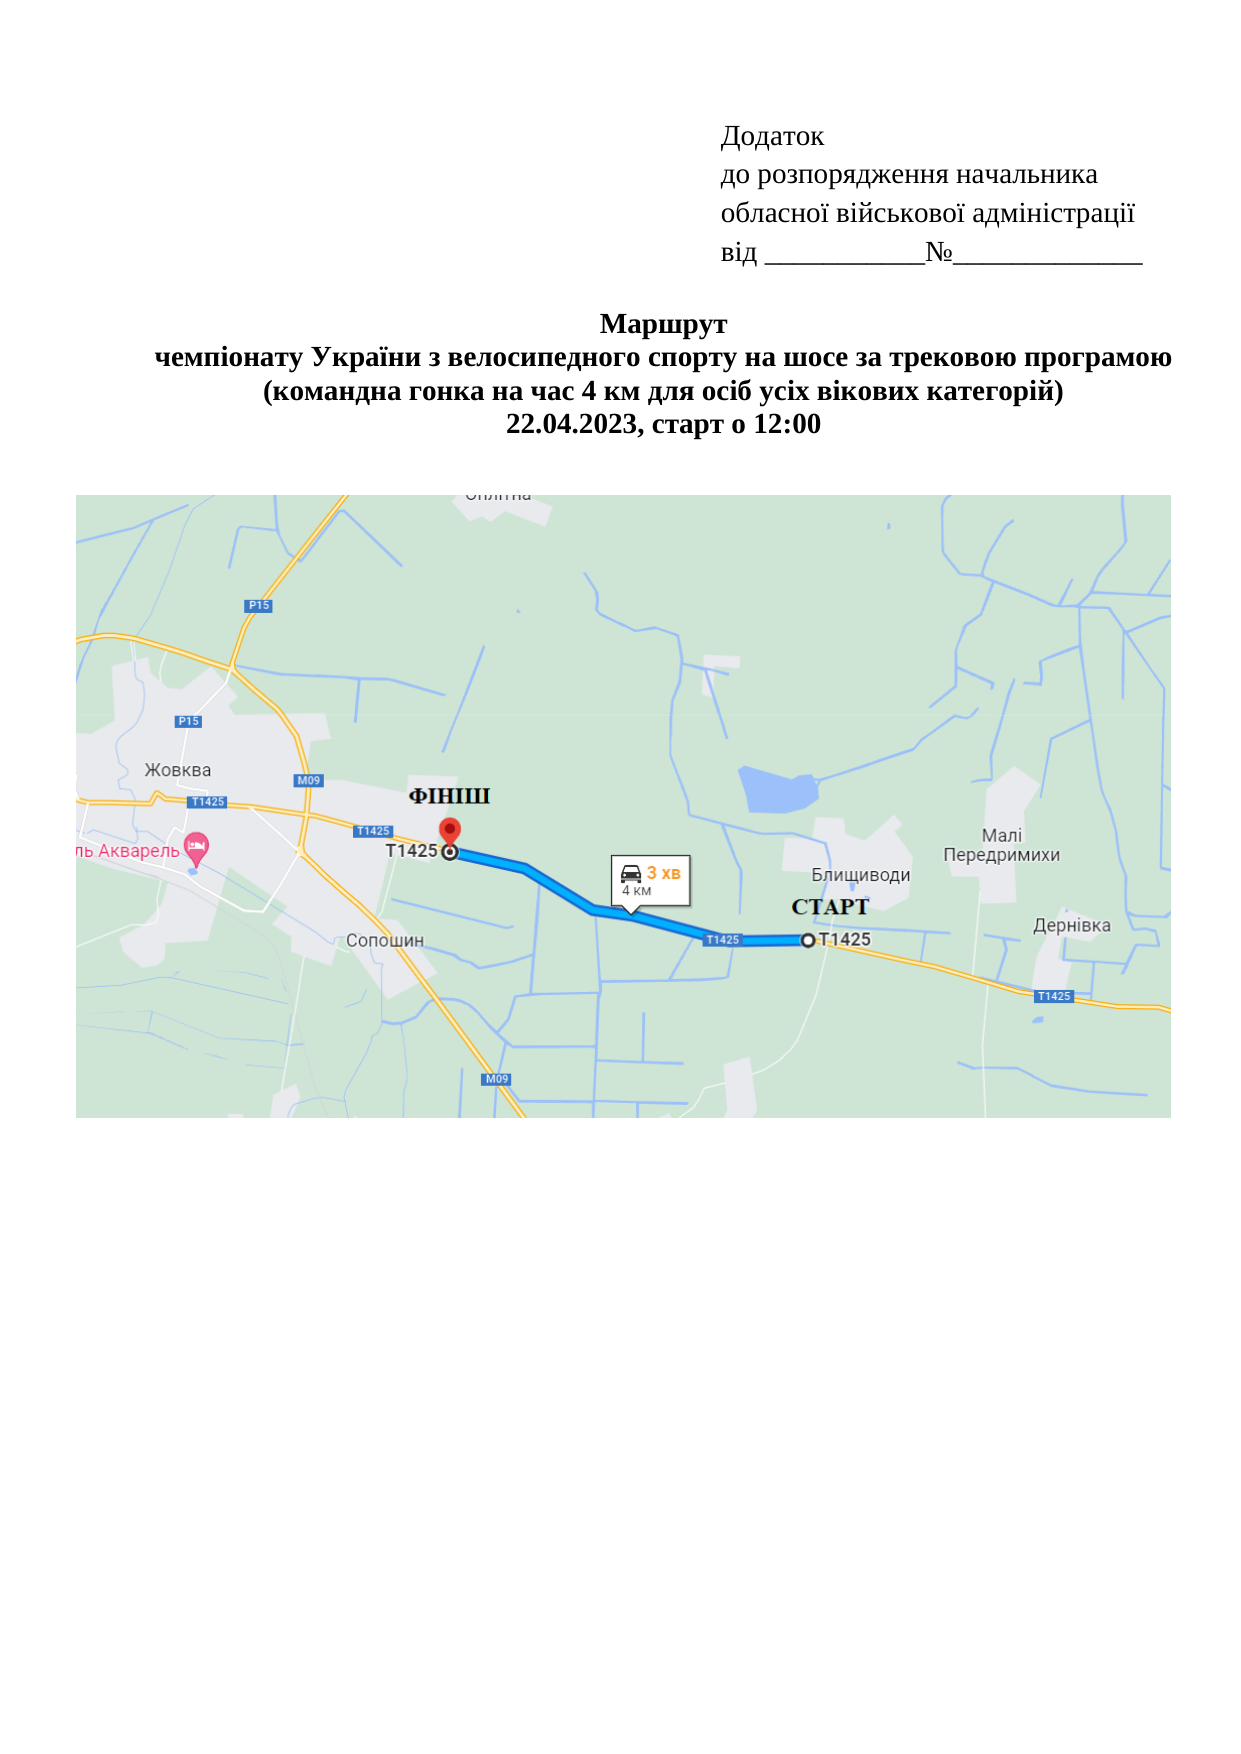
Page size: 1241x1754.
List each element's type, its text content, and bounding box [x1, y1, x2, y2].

text (командна гонка на час 4 км для осіб усіх вікових категорій) [71, 373, 1181, 406]
text Додаток [721, 118, 1181, 152]
text до розпорядження начальника [721, 157, 1181, 190]
text обласної військової адміністрації [721, 195, 1181, 229]
text від ___________№_____________ [721, 234, 1181, 267]
text Маршрут [71, 306, 1181, 339]
text чемпіонату України з велосипедного спорту на шосе за трековою програмою [71, 339, 1181, 373]
text 22.04.2023, старт о 12:00 [71, 406, 1181, 440]
picture [76, 495, 1171, 1118]
